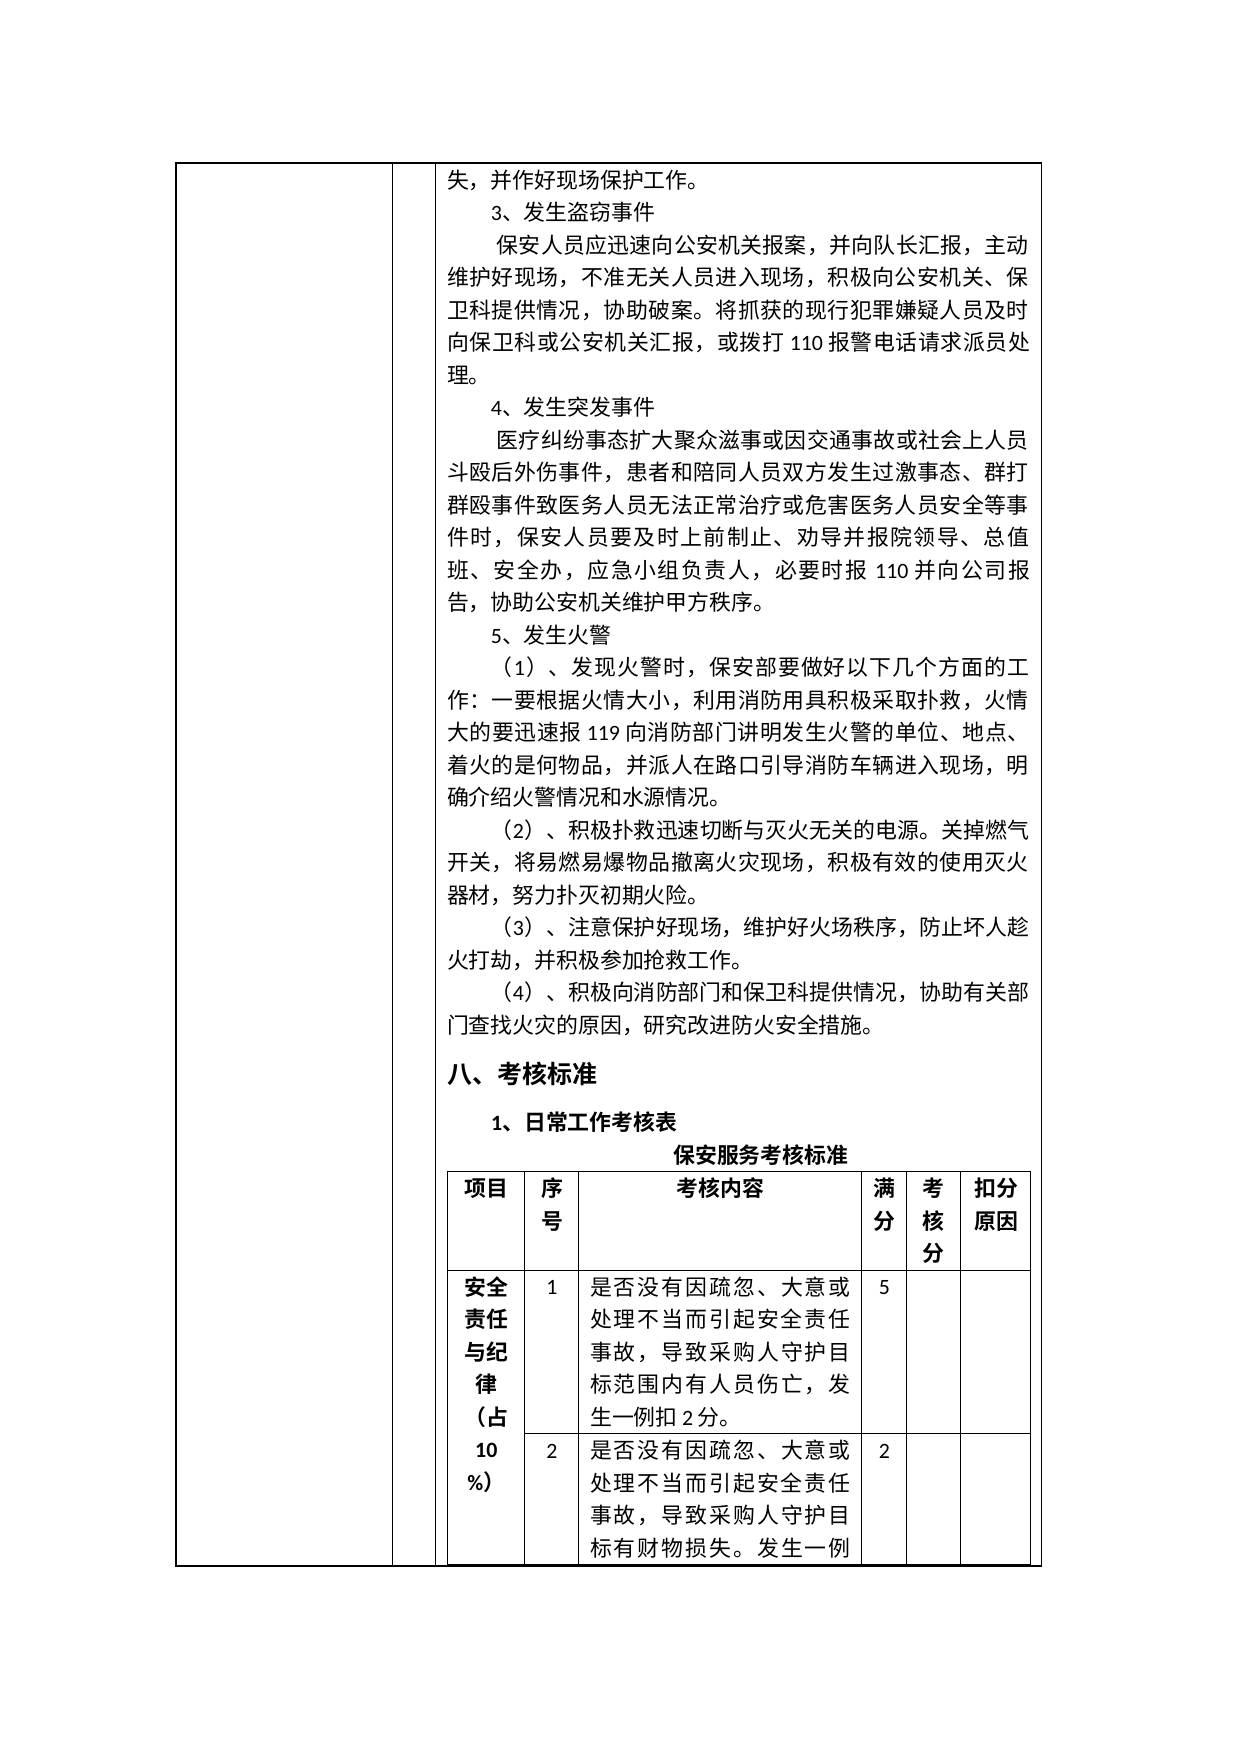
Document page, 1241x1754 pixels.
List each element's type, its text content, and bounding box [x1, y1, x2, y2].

table_cell [177, 164, 392, 1565]
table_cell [436, 164, 1041, 1565]
table_cell 1 [393, 164, 435, 1565]
